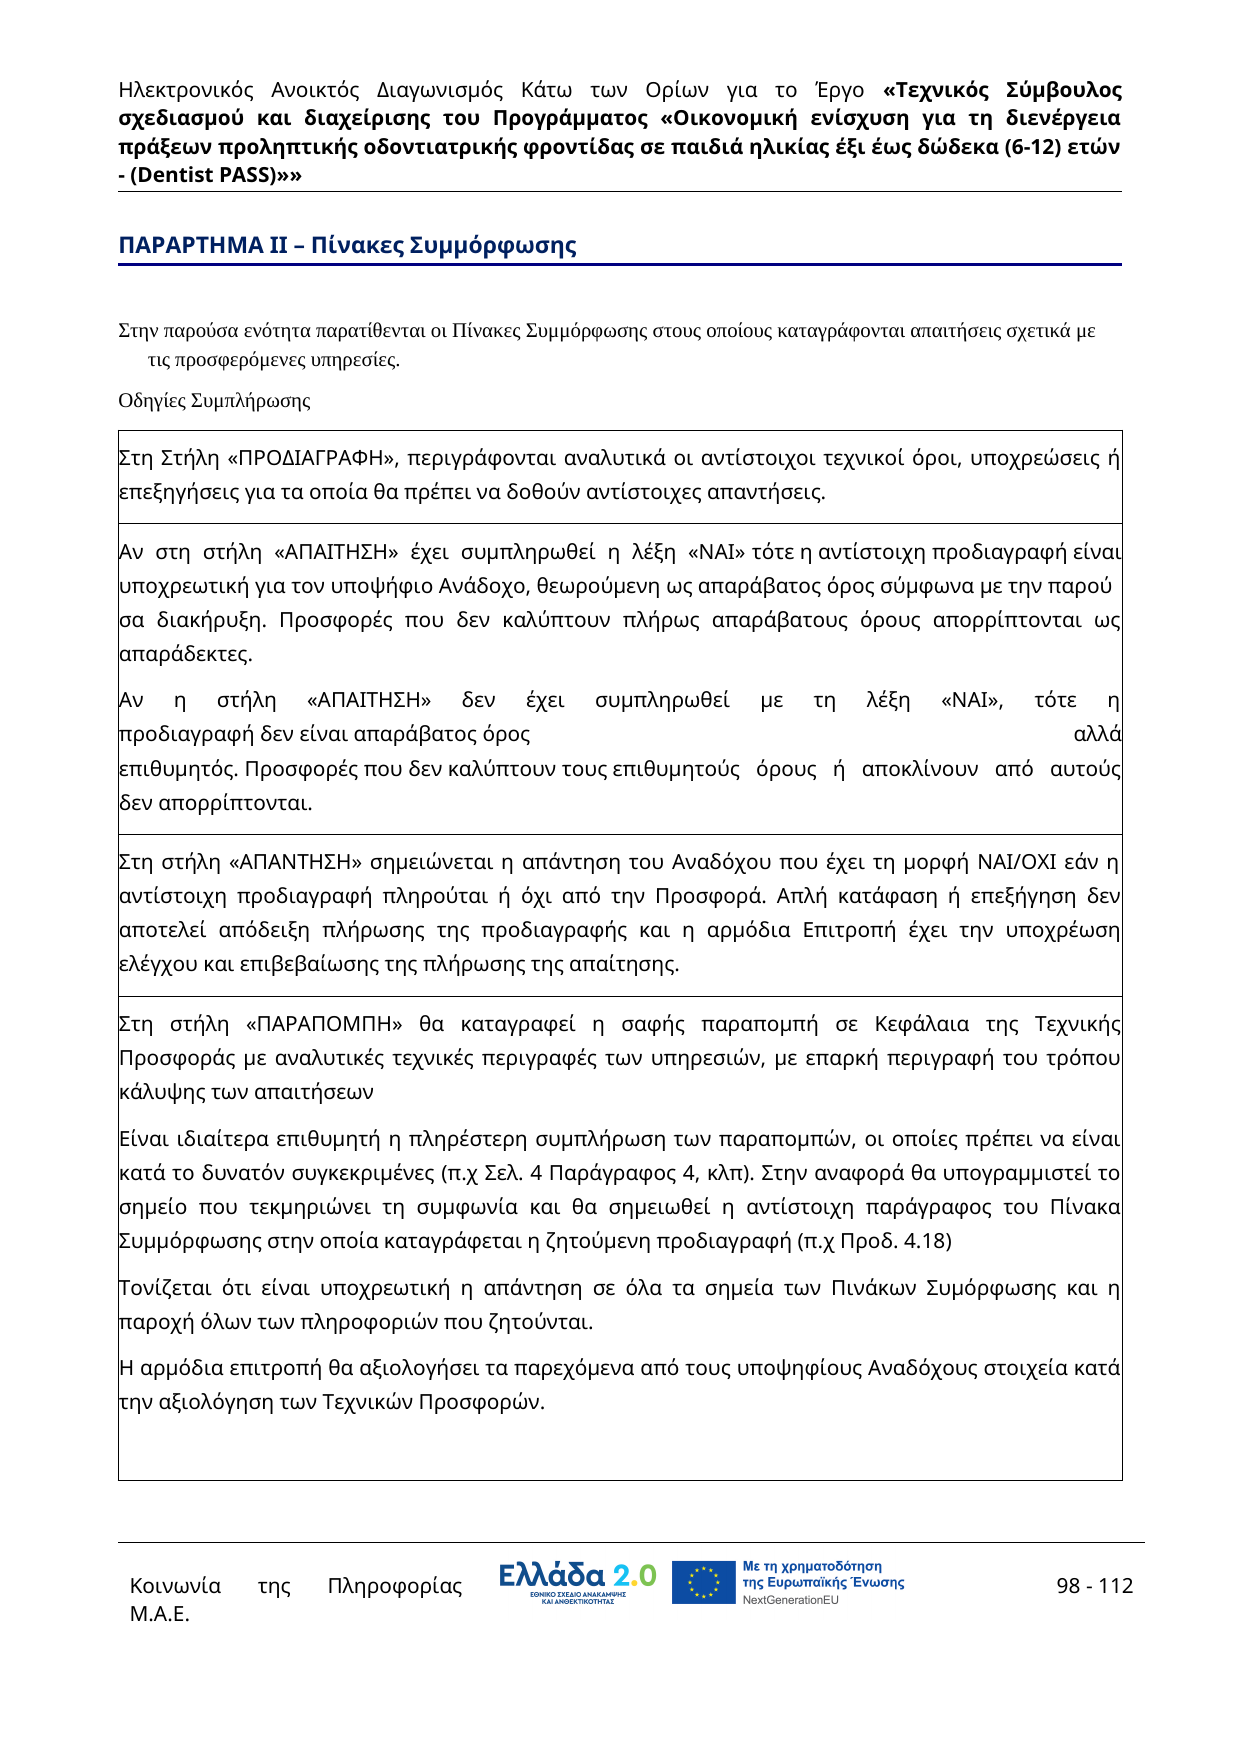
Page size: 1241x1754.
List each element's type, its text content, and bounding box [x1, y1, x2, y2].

text Στην παρούσα ενότητα παρατίθενται οι Πίνακες Συμμόρφωσης στους οποίους καταγράφονται απαιτήσεις σχετικά με τις προσφερόμενες υπηρεσίες. [118, 318, 1122, 371]
subtitle ΠΑΡΑΡΤΗΜΑ ΙΙ – Πίνακες Συμμόρφωσης [118, 229, 1122, 263]
table_header Στη Στήλη «ΠΡΟΔΙΑΓΡΑΦΗ», περιγράφονται αναλυτικά οι αντίστοιχοι τεχνικοί όροι, υποχρεώσεις ή επεξηγήσεις για τα οποία θα πρέπει να δοθούν αντίστοιχες απαντήσεις. [119, 431, 1122, 523]
text Οδηγίες Συμπλήρωσης [118, 388, 1122, 412]
table_cell Στη στήλη «ΠΑΡΑΠΟΜΠΗ» θα καταγραφεί η σαφής παραπομπή σε Κεφάλαια της Τεχνικής Προσφοράς με αναλυτικές τεχνικές περιγραφές των υπηρεσιών, με επαρκή περιγραφή του τρόπου κάλυψης των απαιτήσεων Είναι ιδιαίτερα επιθυμητή η πληρέστερη συμπλήρωση των παραπομπών, οι οποίες πρέπει να είναι κατά το δυνατόν συγκεκριμένες (π.χ Σελ. 4 Παράγραφος 4, κλπ). Στην αναφορά θα υπογραμμιστεί το σημείο που τεκμηριώνει τη συμφωνία και θα σημειωθεί η αντίστοιχη παράγραφος του Πίνακα Συμμόρφωσης στην οποία καταγράφεται η ζητούμενη προδιαγραφή (π.χ Προδ. 4.18) Τονίζεται ότι είναι υποχρεωτική η απάντηση σε όλα τα σημεία των Πινάκων Συμόρφωσης και η παροχή όλων των πληροφοριών που ζητούνται. Η αρμόδια επιτροπή θα αξιολογήσει τα παρεχόμενα από τους υποψηφίους Αναδόχους στοιχεία κατά την αξιολόγηση των Τεχνικών Προσφορών. [119, 997, 1122, 1480]
table_cell Στη στήλη «ΑΠΑΝΤΗΣΗ» σημειώνεται η απάντηση του Αναδόχου που έχει τη μορφή ΝΑΙ/ΟΧΙ εάν η αντίστοιχη προδιαγραφή πληρούται ή όχι από την Προσφορά. Απλή κατάφαση ή επεξήγηση δεν αποτελεί απόδειξη πλήρωσης της προδιαγραφής και η αρμόδια Επιτροπή έχει την υποχρέωση ελέγχου και επιβεβαίωσης της πλήρωσης της απαίτησης. [119, 835, 1122, 996]
table_cell Αν στη στήλη «ΑΠΑΙΤΗΣΗ» έχει συμπληρωθεί η λέξη «ΝΑΙ» τότε η αντίστοιχη προδιαγραφή είναι υποχρεωτική για τον υποψήφιο Ανάδοχο, θεωρούμενη ως απαράβατος όρος σύμφωνα με την παρούσα διακήρυξη. Προσφορές που δεν καλύπτουν πλήρως απαράβατους όρους απορρίπτονται ως απαράδεκτες. Αν η στήλη «ΑΠΑΙΤΗΣΗ» δεν έχει συμπληρωθεί με τη λέξη «ΝΑΙ», τότε η προδιαγραφή δεν είναι απαράβατος όρος αλλά επιθυμητός. Προσφορές που δεν καλύπτουν τους επιθυμητούς όρους ή αποκλίνουν από αυτούς δεν απορρίπτονται. [119, 524, 1122, 834]
picture [484, 1545, 919, 1620]
